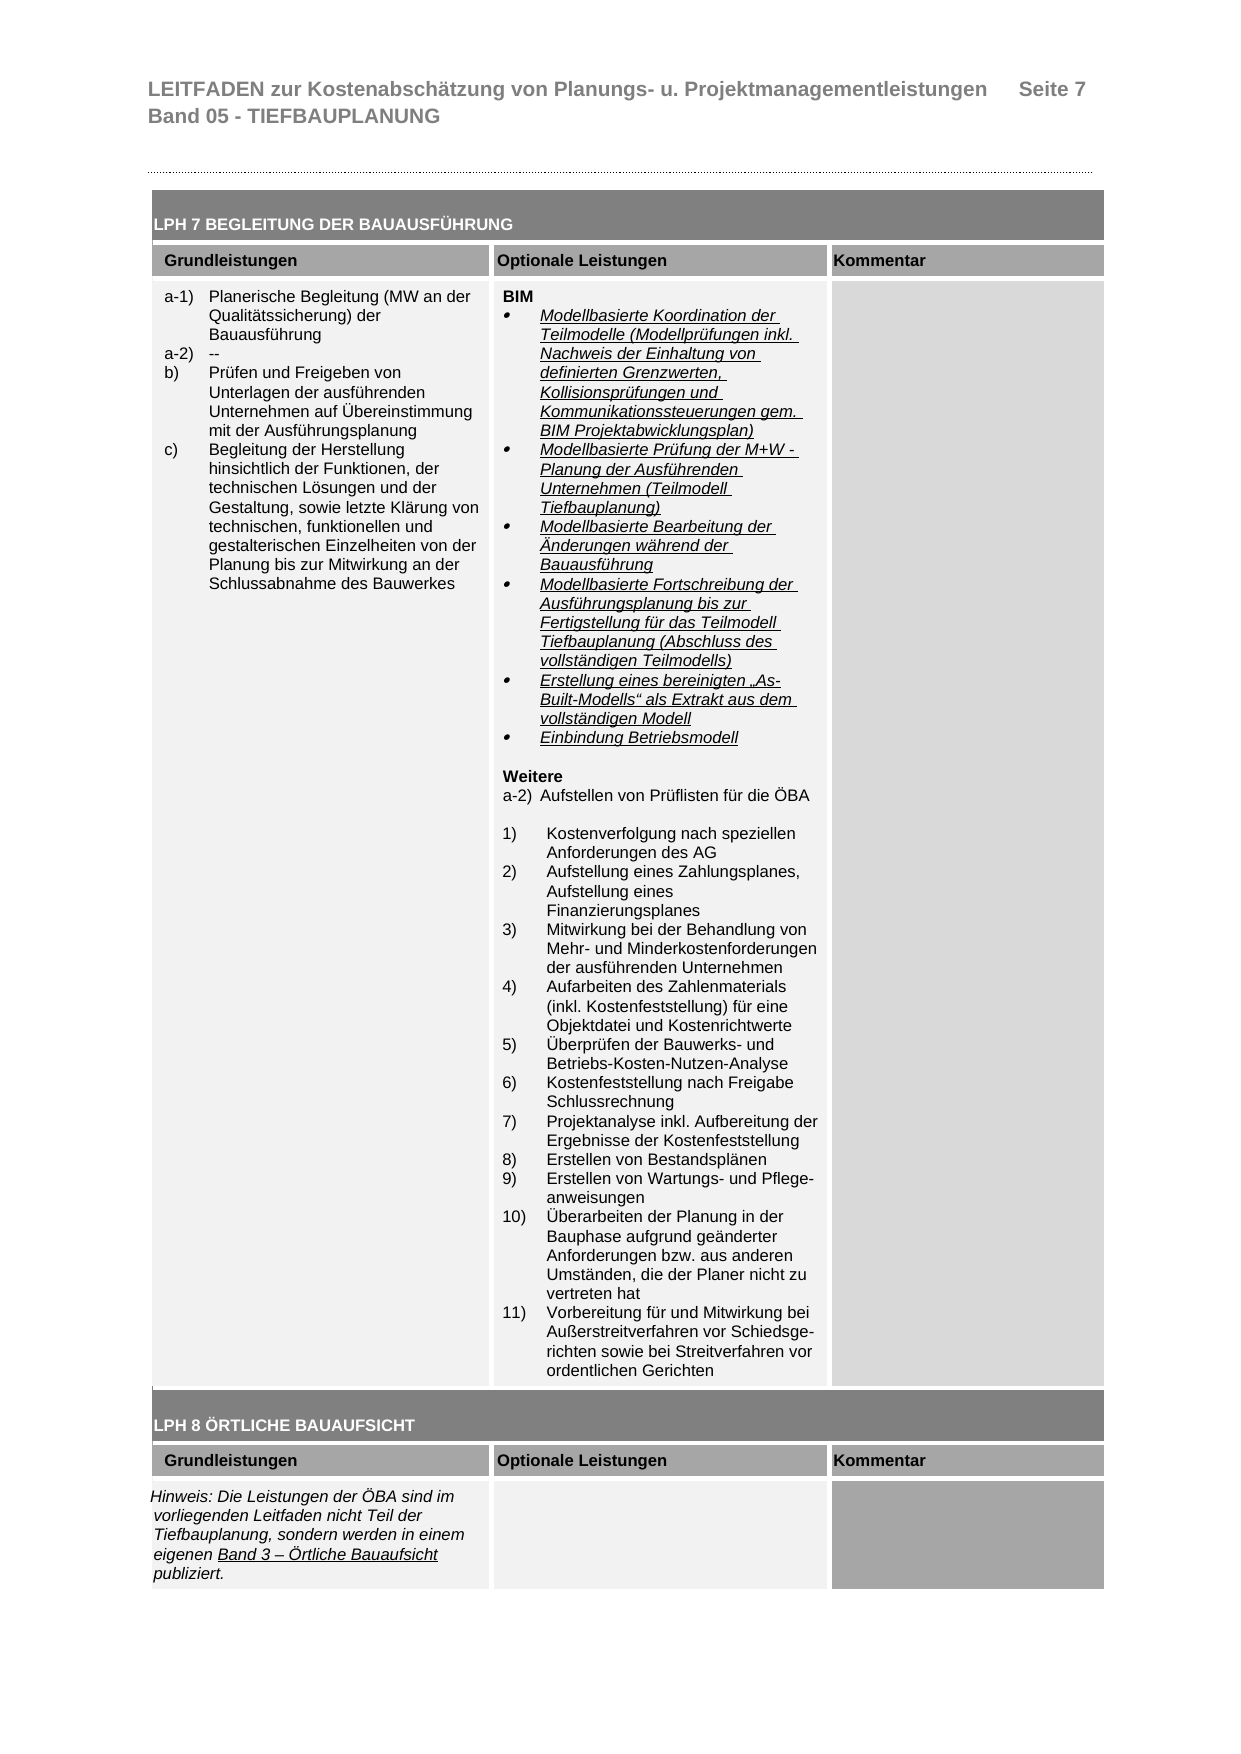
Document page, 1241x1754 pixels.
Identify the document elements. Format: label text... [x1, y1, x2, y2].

table_cell [832, 281, 1104, 1386]
table_cell Grundleistungen [152, 1442, 489, 1476]
table_cell LPH 8 örtliche Bauaufsicht [152, 1387, 1104, 1441]
table_cell Kommentar [832, 1445, 1104, 1476]
table_cell Optionale Leistungen [494, 245, 827, 276]
table_header LPH 7 Begleitung der Bauausführung [152, 190, 1104, 240]
table_cell [832, 1481, 1104, 1589]
table_cell BIM Modellbasierte Koordination der Teilmodelle (Modellprüfungen inkl. Nachweis der Einhaltung von definierten Grenzwerten, Kollisionsprüfungen und Kommunikationssteuerungen gem. BIM Projektabwicklungsplan) Modellbasierte Prüfung der M+W - Planung der Ausführenden Unternehmen (Teilmodell Tiefbauplanung) Modellbasierte Bearbeitung der Änderungen während der Bauausführung Modellbasierte Fortschreibung der Ausführungsplanung bis zur Fertigstellung für das Teilmodell Tiefbauplanung (Abschluss des vollständigen Teilmodells) Erstellung eines bereinigten „As-Built-Modells“ als Extrakt aus dem vollständigen Modell Einbindung Betriebsmodell Weitere a-2) Aufstellen von Prüflisten für die ÖBA Kostenverfolgung nach speziellen Anforderungen des AG Aufstellung eines Zahlungsplanes, Aufstellung eines Finanzierungsplanes Mitwirkung bei der Behandlung von Mehr- und Minderkostenforderungen der ausführenden Unternehmen Aufarbeiten des Zahlenmaterials (inkl. Kostenfeststellung) für eine Objektdatei und Kostenrichtwerte Überprüfen der Bauwerks- und Betriebs-Kosten-Nutzen-Analyse Kostenfeststellung nach Freigabe Schlussrechnung Projektanalyse inkl. Aufbereitung der Ergebnisse der Kostenfeststellung Erstellen von Bestandsplänen Erstellen von Wartungs- und Pflege-anweisungen Überarbeiten der Planung in der Bauphase aufgrund geänderter Anforderungen bzw. aus anderen Umständen, die der Planer nicht zu vertreten hat Vorbereitung für und Mitwirkung bei Außerstreitverfahren vor Schiedsgerichten sowie bei Streitverfahren vor ordentlichen Gerichten [494, 281, 827, 1386]
table_cell a-1) Planerische Begleitung (MW an der Qualitätssicherung) der Bauausführung a-2) -- b) Prüfen und Freigeben von Unterlagen der ausführenden Unternehmen auf Übereinstimmung mit der Ausführungsplanung c) Begleitung der Herstellung hinsichtlich der Funktionen, der technischen Lösungen und der Gestaltung, sowie letzte Klärung von technischen, funktionellen und gestalterischen Einzelheiten von der Planung bis zur Mitwirkung an der Schlussabnahme des Bauwerkes [152, 277, 489, 1386]
table_cell Kommentar [832, 245, 1104, 276]
table_cell Optionale Leistungen [494, 1445, 827, 1476]
table_cell Grundleistungen [152, 241, 489, 276]
table_cell Hinweis: Die Leistungen der ÖBA sind im vorliegenden Leitfaden nicht Teil der Tiefbauplanung, sondern werden in einem eigenen Band 3 – Örtliche Bauaufsicht publiziert. [152, 1477, 489, 1589]
table_cell [494, 1481, 827, 1589]
